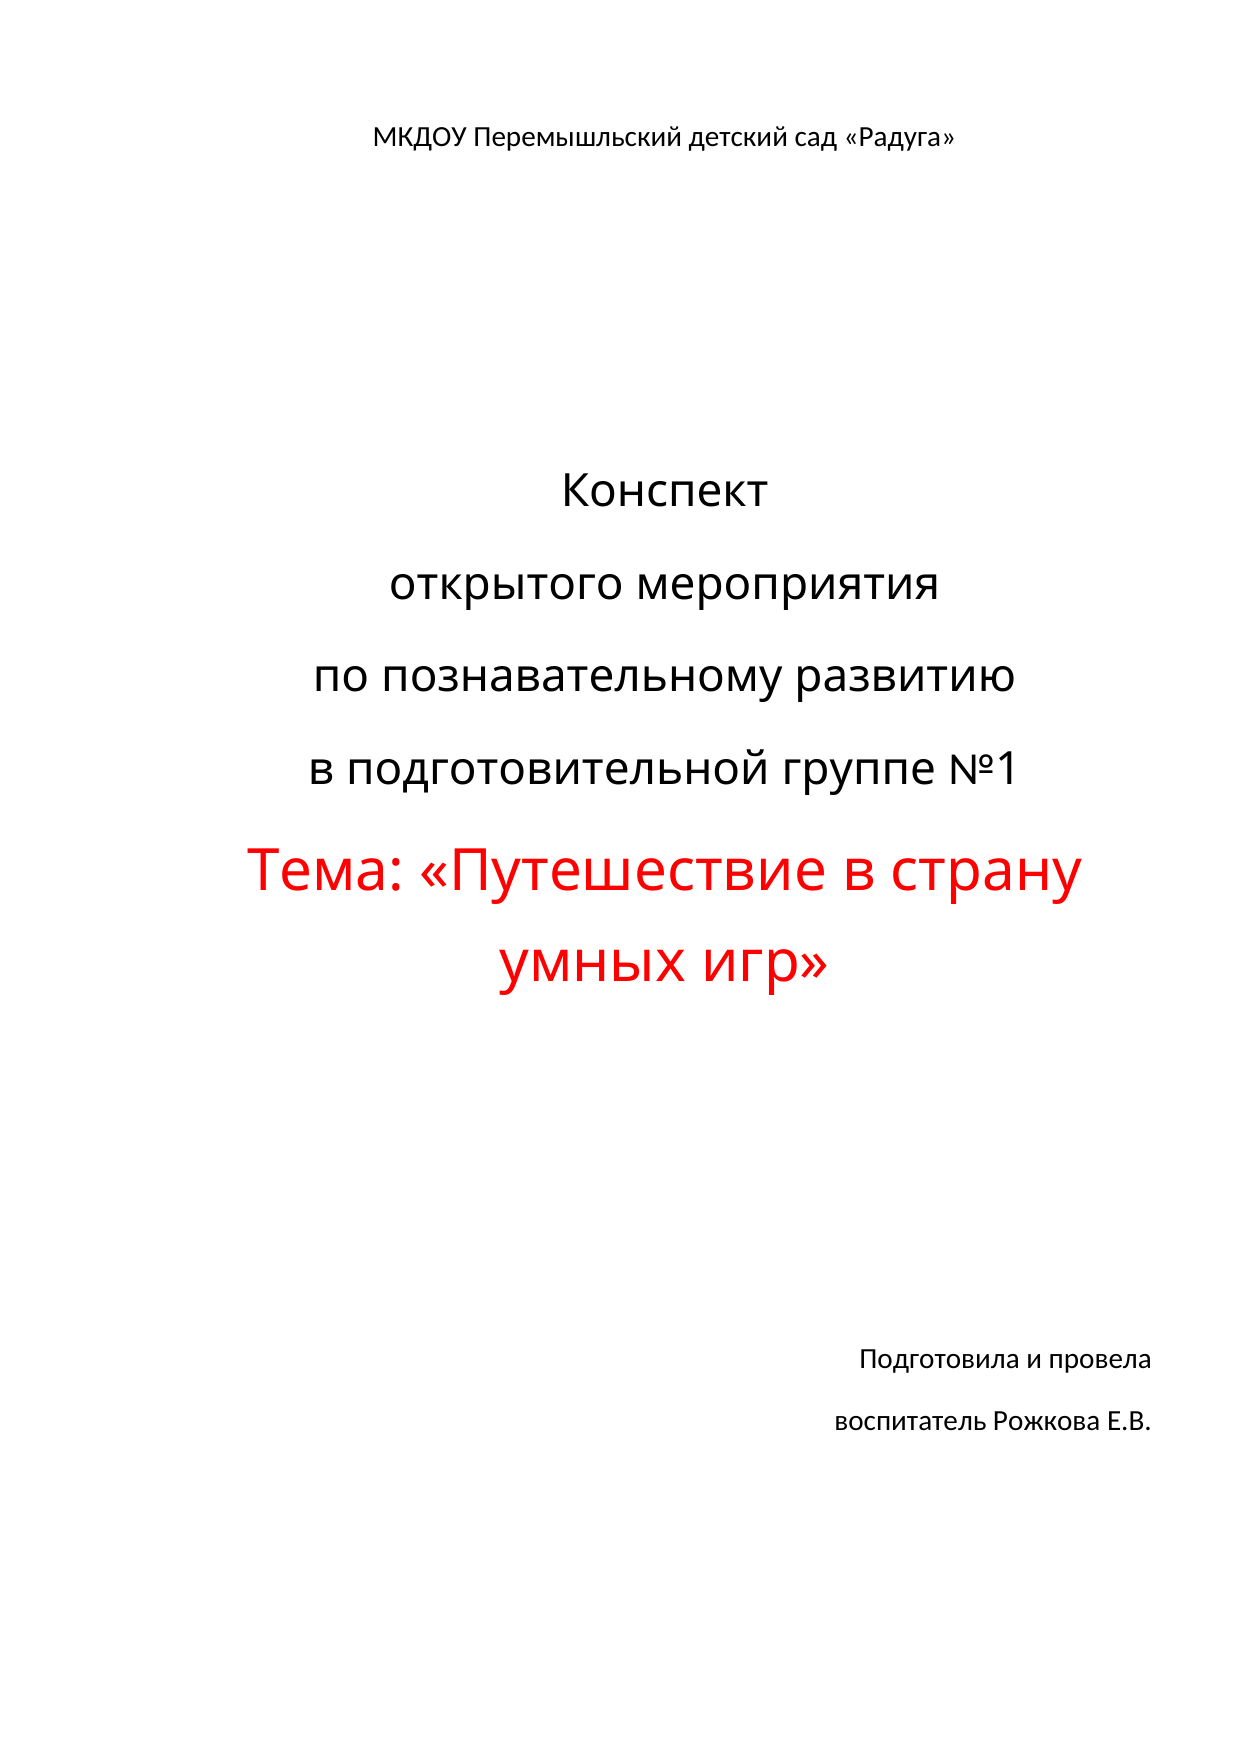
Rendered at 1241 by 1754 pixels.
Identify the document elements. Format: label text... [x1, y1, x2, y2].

text Тема: «Путешествие в страну умных игр» [177, 828, 1152, 998]
text Подготовила и провела [177, 1340, 1152, 1376]
text в подготовительной группе №1 [177, 735, 1152, 798]
text по познавательному развитию [177, 643, 1152, 705]
text МКДОУ Перемышльский детский сад «Радуга» [177, 118, 1152, 154]
text Конспект [177, 458, 1152, 520]
text воспитатель Рожкова Е.В. [177, 1402, 1152, 1437]
text открытого мероприятия [177, 550, 1152, 613]
